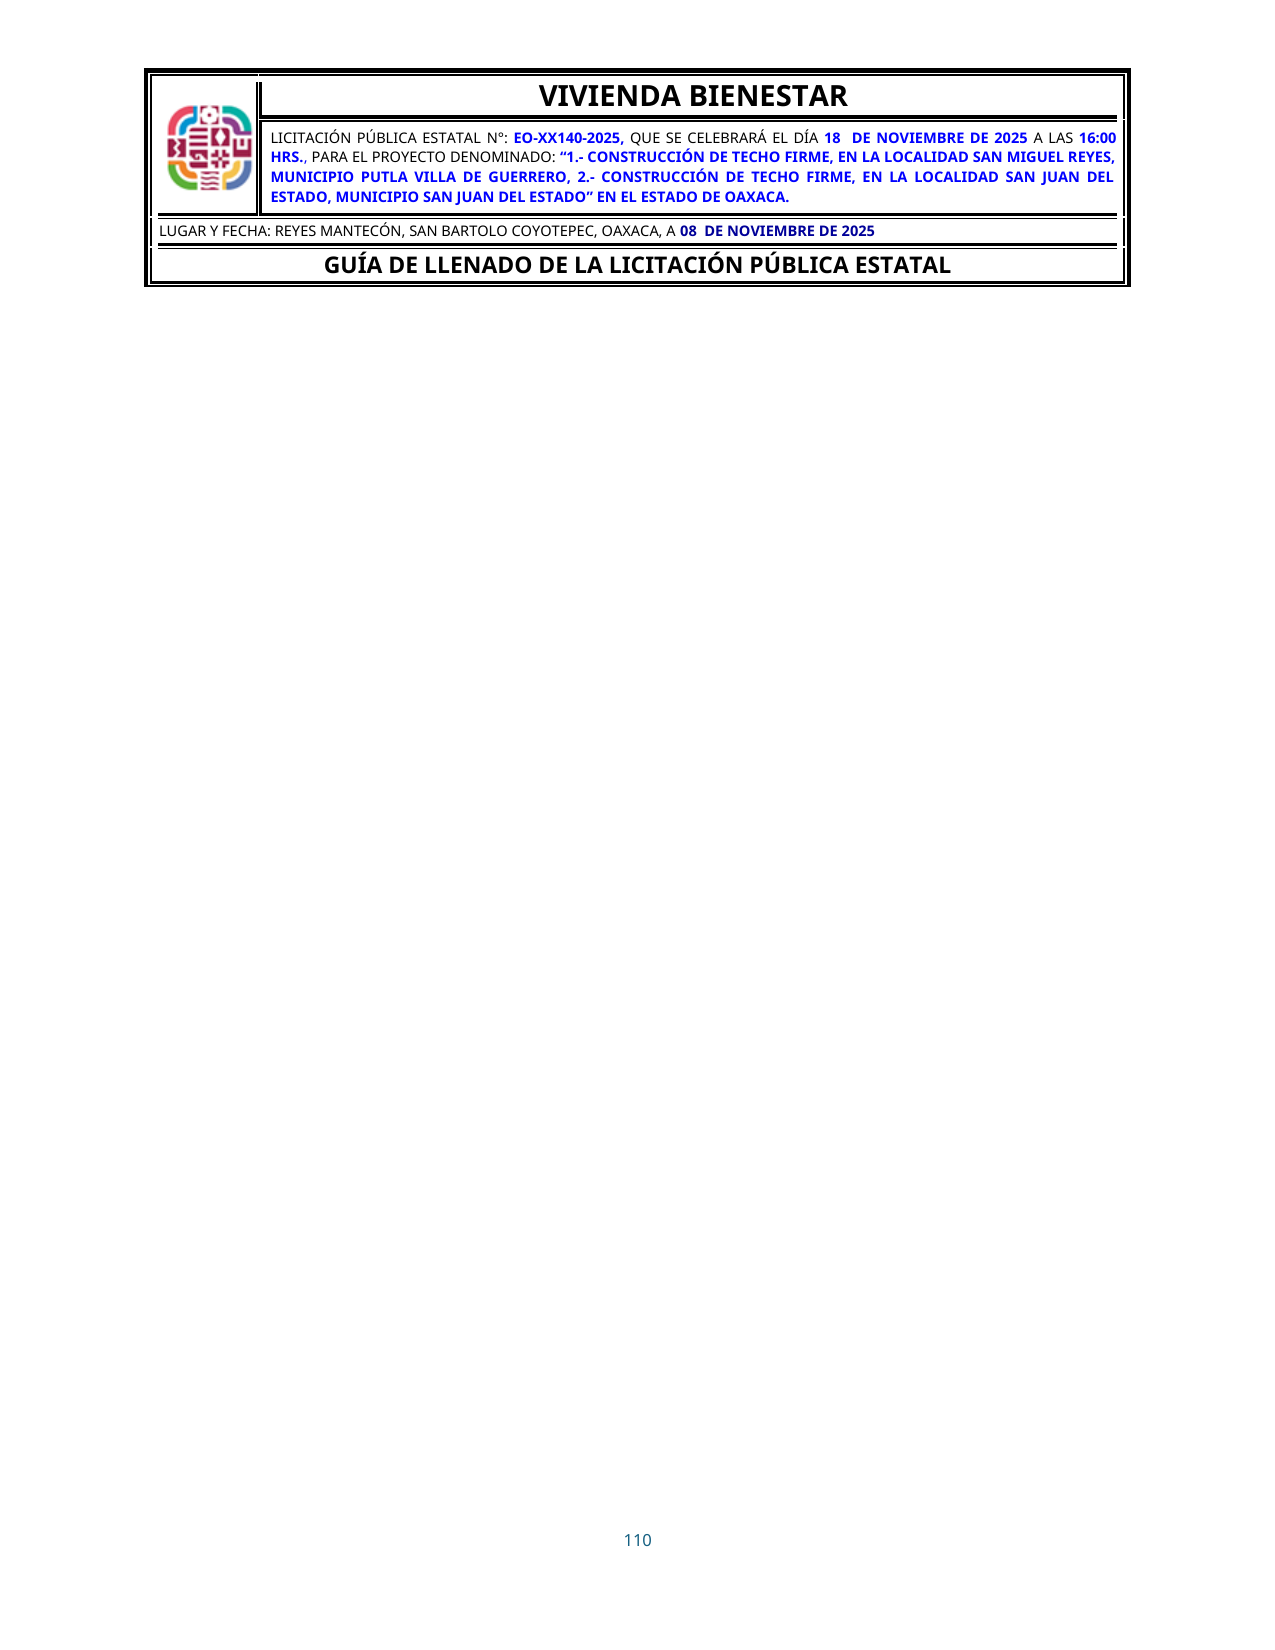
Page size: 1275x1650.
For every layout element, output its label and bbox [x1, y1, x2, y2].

picture [258, 97, 263, 196]
picture [156, 97, 256, 196]
